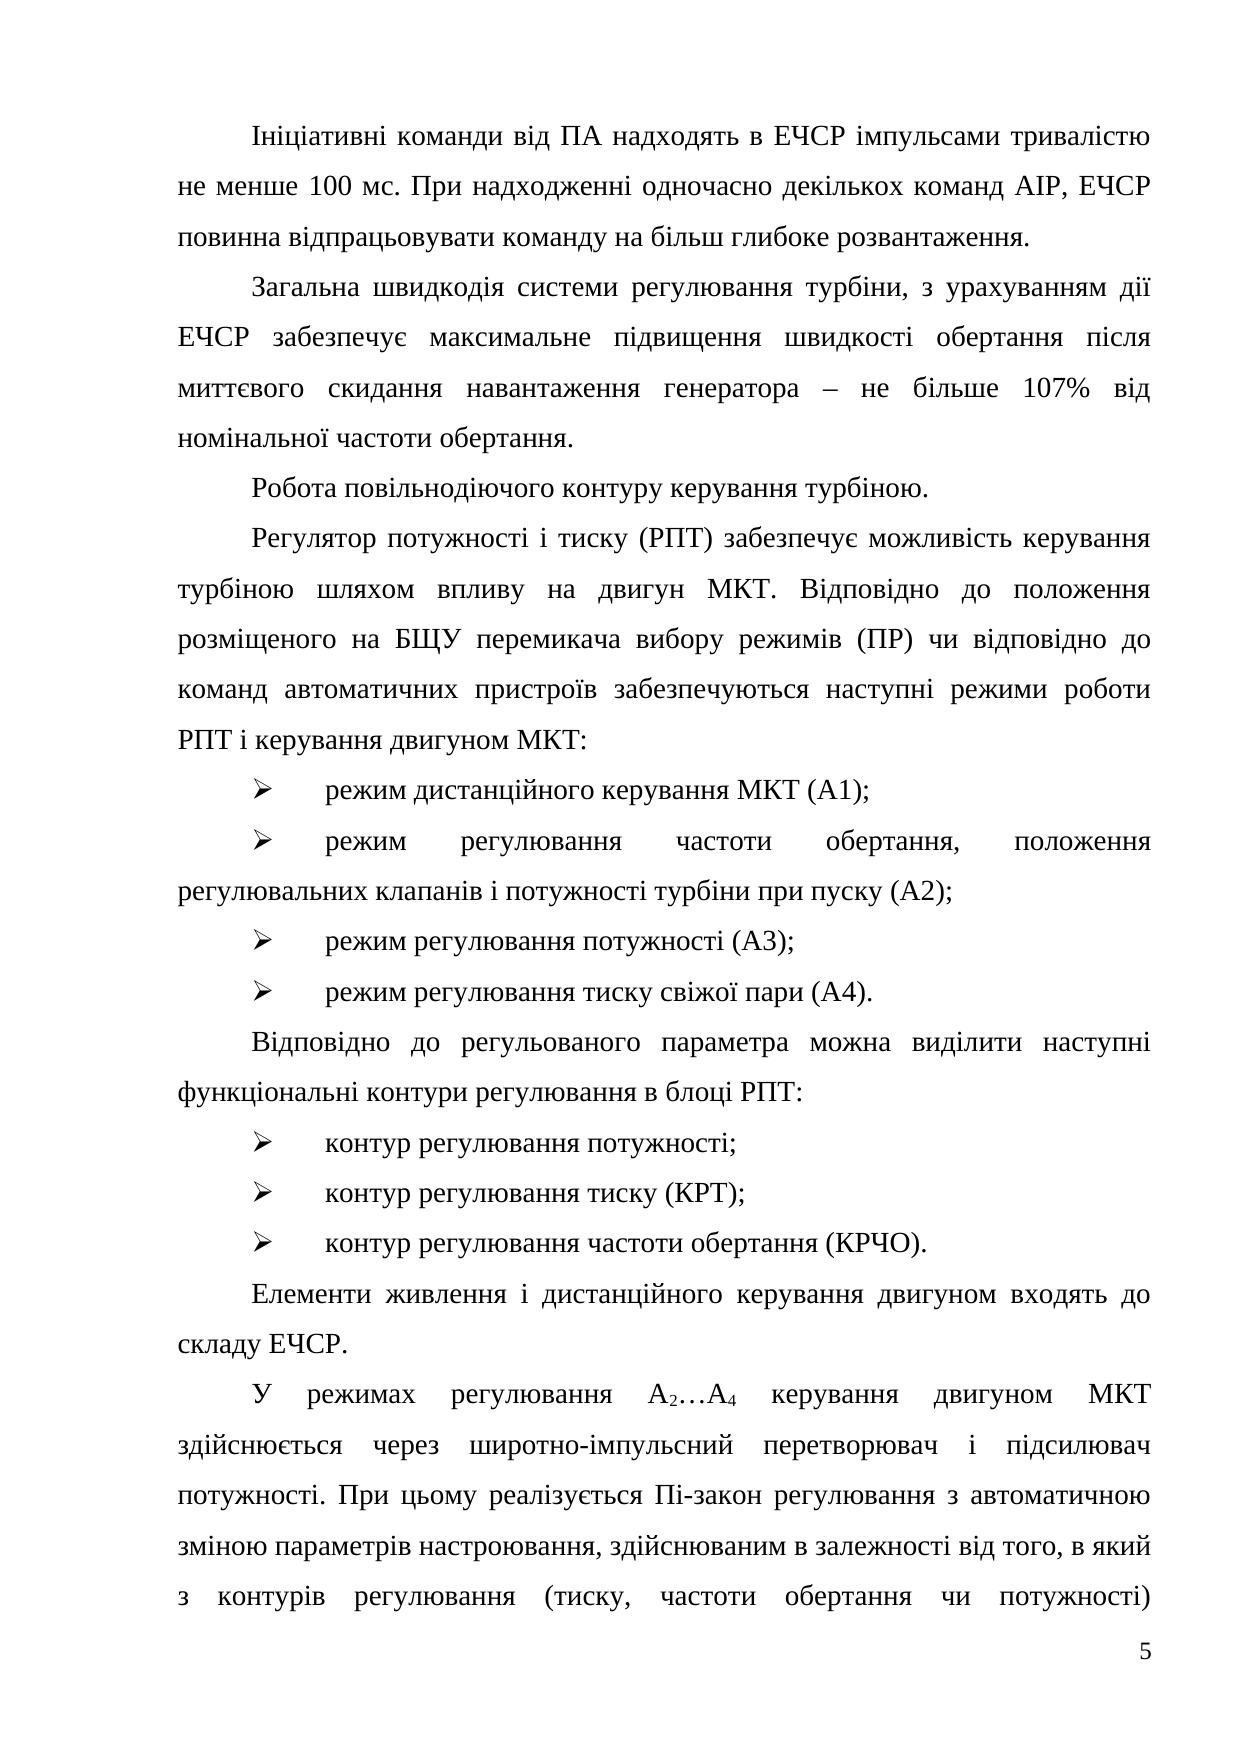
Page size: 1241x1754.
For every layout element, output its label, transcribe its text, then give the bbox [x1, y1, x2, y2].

list контур регулювання частоти обертання (КРЧО). [177, 1226, 1152, 1259]
text Робота повільнодіючого контуру керування турбіною. [177, 470, 1152, 504]
list режим регулювання тиску свіжої пари (А4). [177, 974, 1152, 1007]
text Загальна швидкодія системи регулювання турбіни, з урахуванням дії ЕЧСР забезпечує максимальне підвищення швидкості обертання після миттєвого скидання навантаження генератора – не більше 107% від номінальної частоти обертання. [177, 269, 1152, 453]
list контур регулювання потужності; [177, 1125, 1152, 1158]
text Відповідно до регульованого параметра можна виділити наступні функціональні контури регулювання в блоці РПТ: [177, 1024, 1152, 1108]
text Регулятор потужності і тиску (РПТ) забезпечує можливість керування турбіною шляхом впливу на двигун МКТ. Відповідно до положення розміщеного на БЩУ перемикача вибору режимів (ПР) чи відповідно до команд автоматичних пристроїв забезпечуються наступні режими роботи РПТ і керування двигуном МКТ: [177, 521, 1152, 755]
list режим дистанційного керування МКТ (А1); [177, 772, 1152, 806]
list контур регулювання тиску (КРТ); [177, 1175, 1152, 1209]
list режим регулювання частоти обертання, положення регулювальних клапанів і потужності турбіни при пуску (А2); [177, 823, 1152, 907]
list режим регулювання потужності (А3); [177, 923, 1152, 957]
text Елементи живлення і дистанційного керування двигуном входять до складу ЕЧСР. [177, 1276, 1152, 1360]
text Ініціативні команди від ПА надходять в ЕЧСР імпульсами тривалістю не менше 100 мс. При надходженні одночасно декількох команд АІР, ЕЧСР повинна відпрацьовувати команду на більш глибоке розвантаження. [177, 118, 1152, 252]
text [177, 1377, 1152, 1611]
